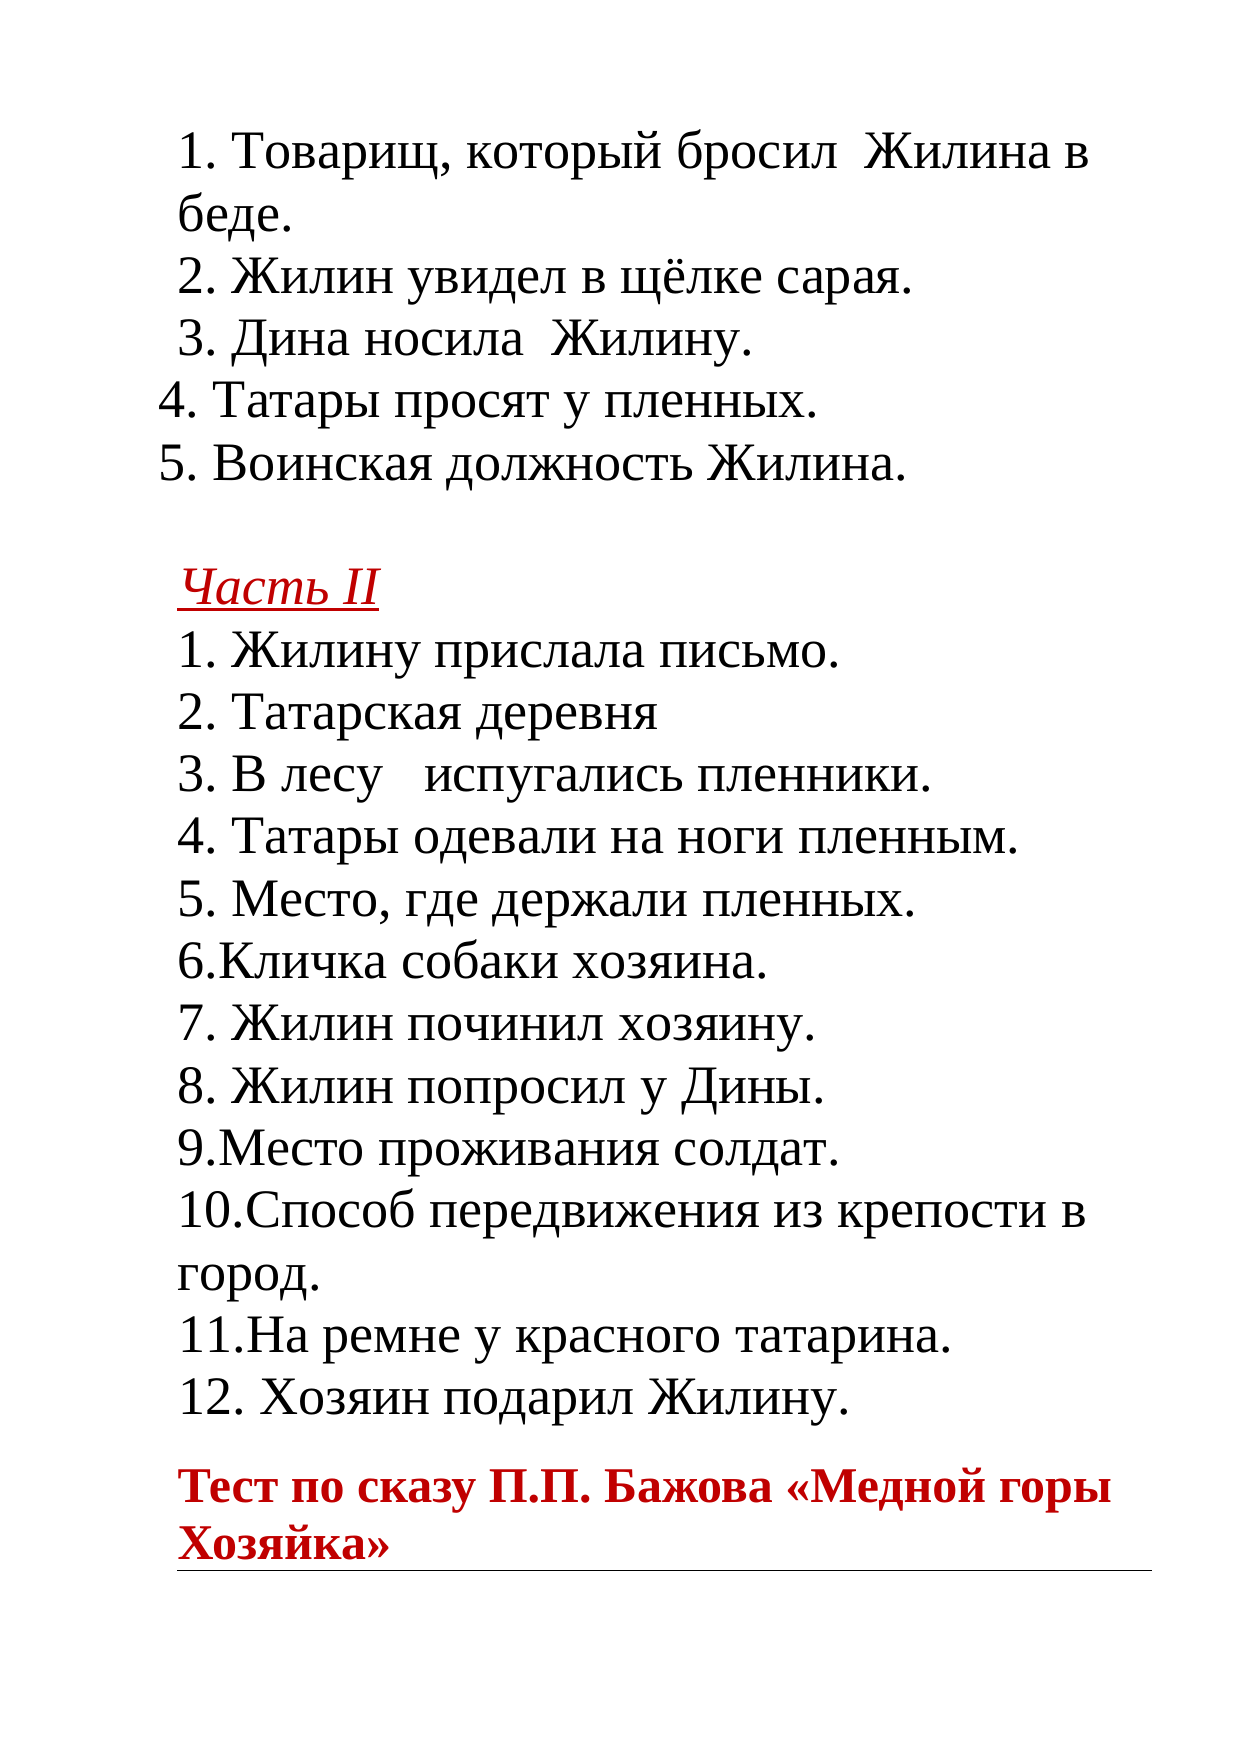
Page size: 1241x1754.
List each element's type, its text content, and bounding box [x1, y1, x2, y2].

text 8. Жилин попросил у Дины. [177, 1052, 1152, 1115]
text 2. Татарская деревня [177, 679, 1152, 741]
text 7. Жилин починил хозяину. [177, 990, 1152, 1052]
text 2. Жилин увидел в щёлке сарая. [177, 243, 1152, 305]
text 12. Хозяин подарил Жилину. [165, 1364, 1152, 1426]
text 4. Татары просят у пленных. [158, 367, 1152, 429]
text 4. Татары одевали на ноги пленным. [177, 803, 1152, 866]
text Часть II [177, 554, 1152, 616]
text 9.Место проживания солдат. [177, 1115, 1152, 1177]
text 5. Воинская должность Жилина. [158, 429, 1152, 492]
text Тест по сказу П.П. Бажова «Медной горы Хозяйка» [177, 1455, 1152, 1570]
text 1. Товарищ, который бросил Жилина в беде. [177, 118, 1152, 243]
text 6.Кличка собаки хозяина. [177, 928, 1152, 990]
text 10.Способ передвижения из крепости в город. [177, 1177, 1152, 1302]
text 11.На ремне у красного татарина. [165, 1302, 1152, 1364]
text 1. Жилину прислала письмо. [177, 616, 1152, 679]
text 5. Место, где держали пленных. [177, 866, 1152, 928]
text 3. Дина носила Жилину. [177, 305, 1152, 367]
text 3. В лесу испугались пленники. [177, 741, 1152, 803]
